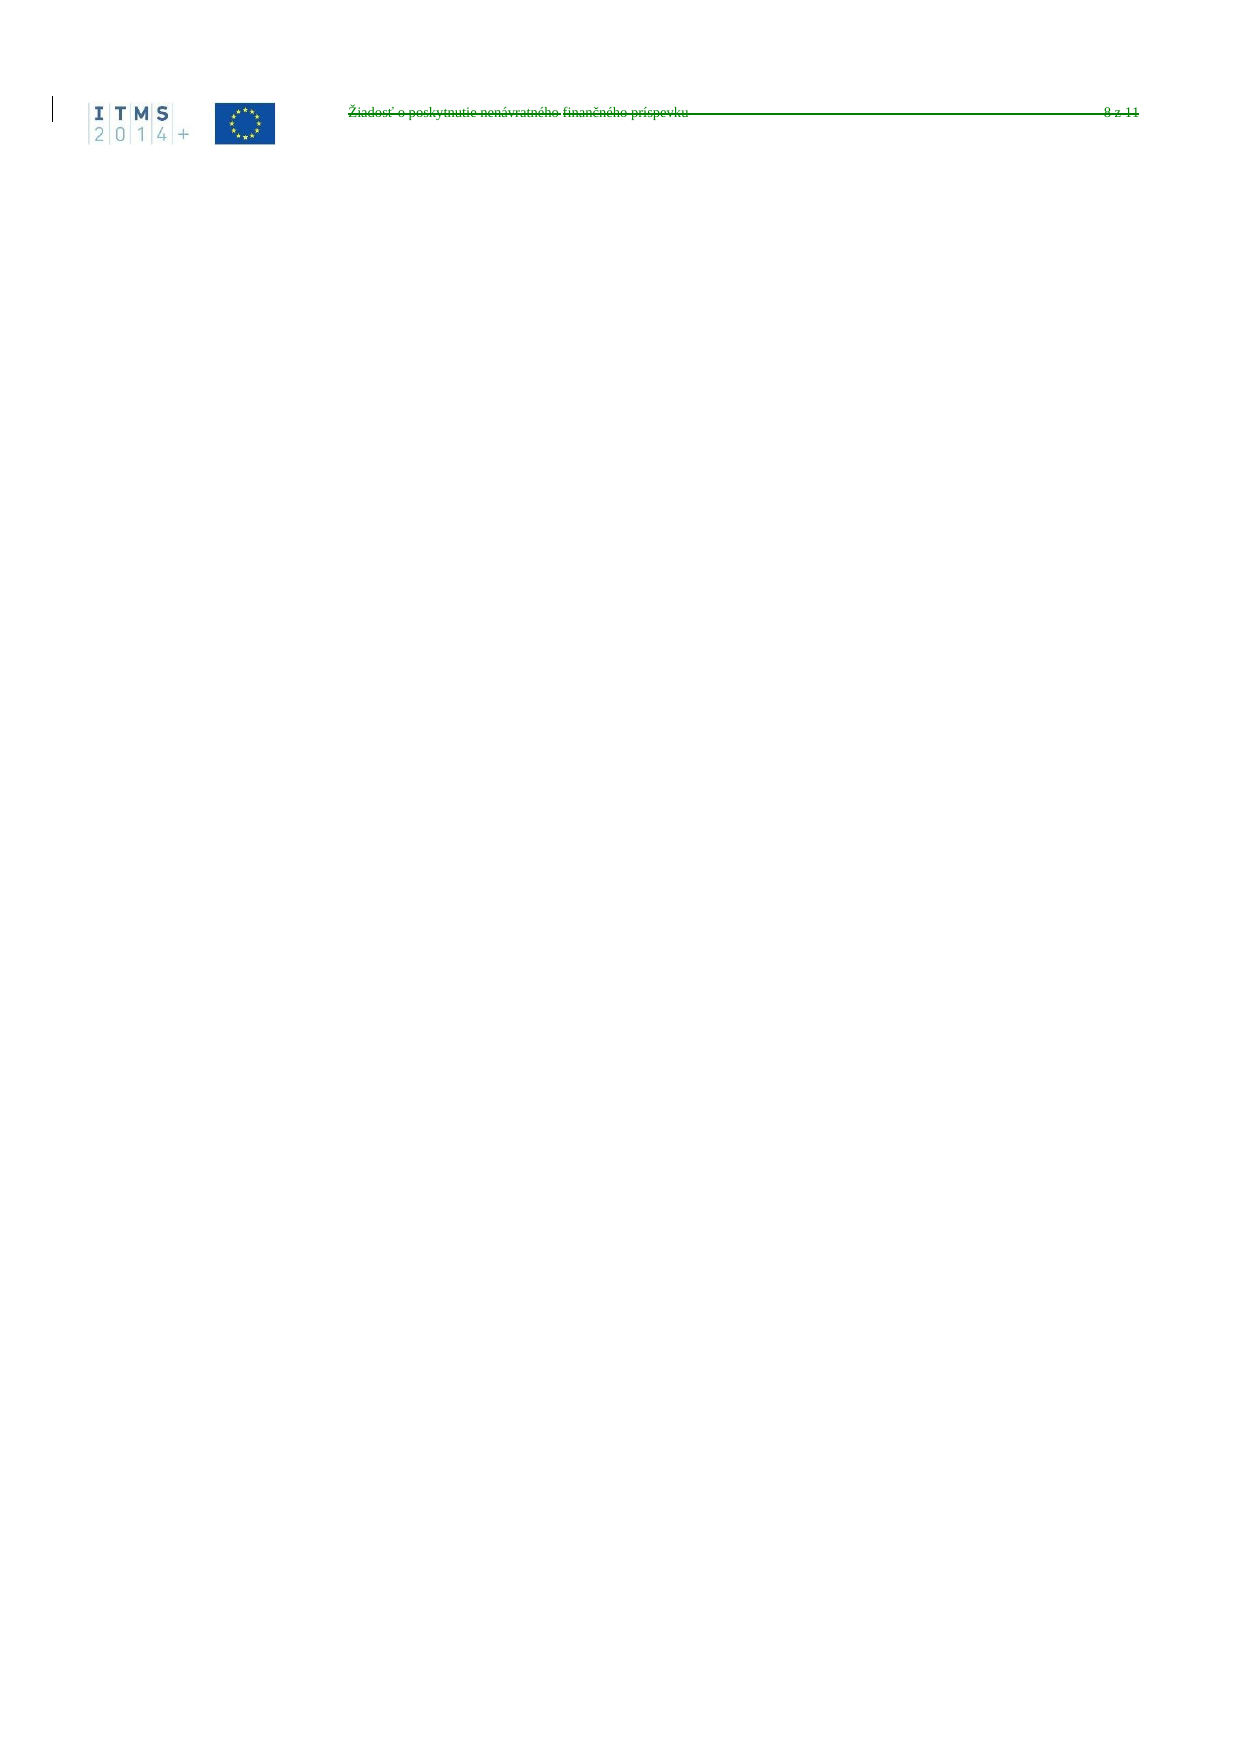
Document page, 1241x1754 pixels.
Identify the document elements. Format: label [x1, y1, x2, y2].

picture [87, 102, 275, 145]
